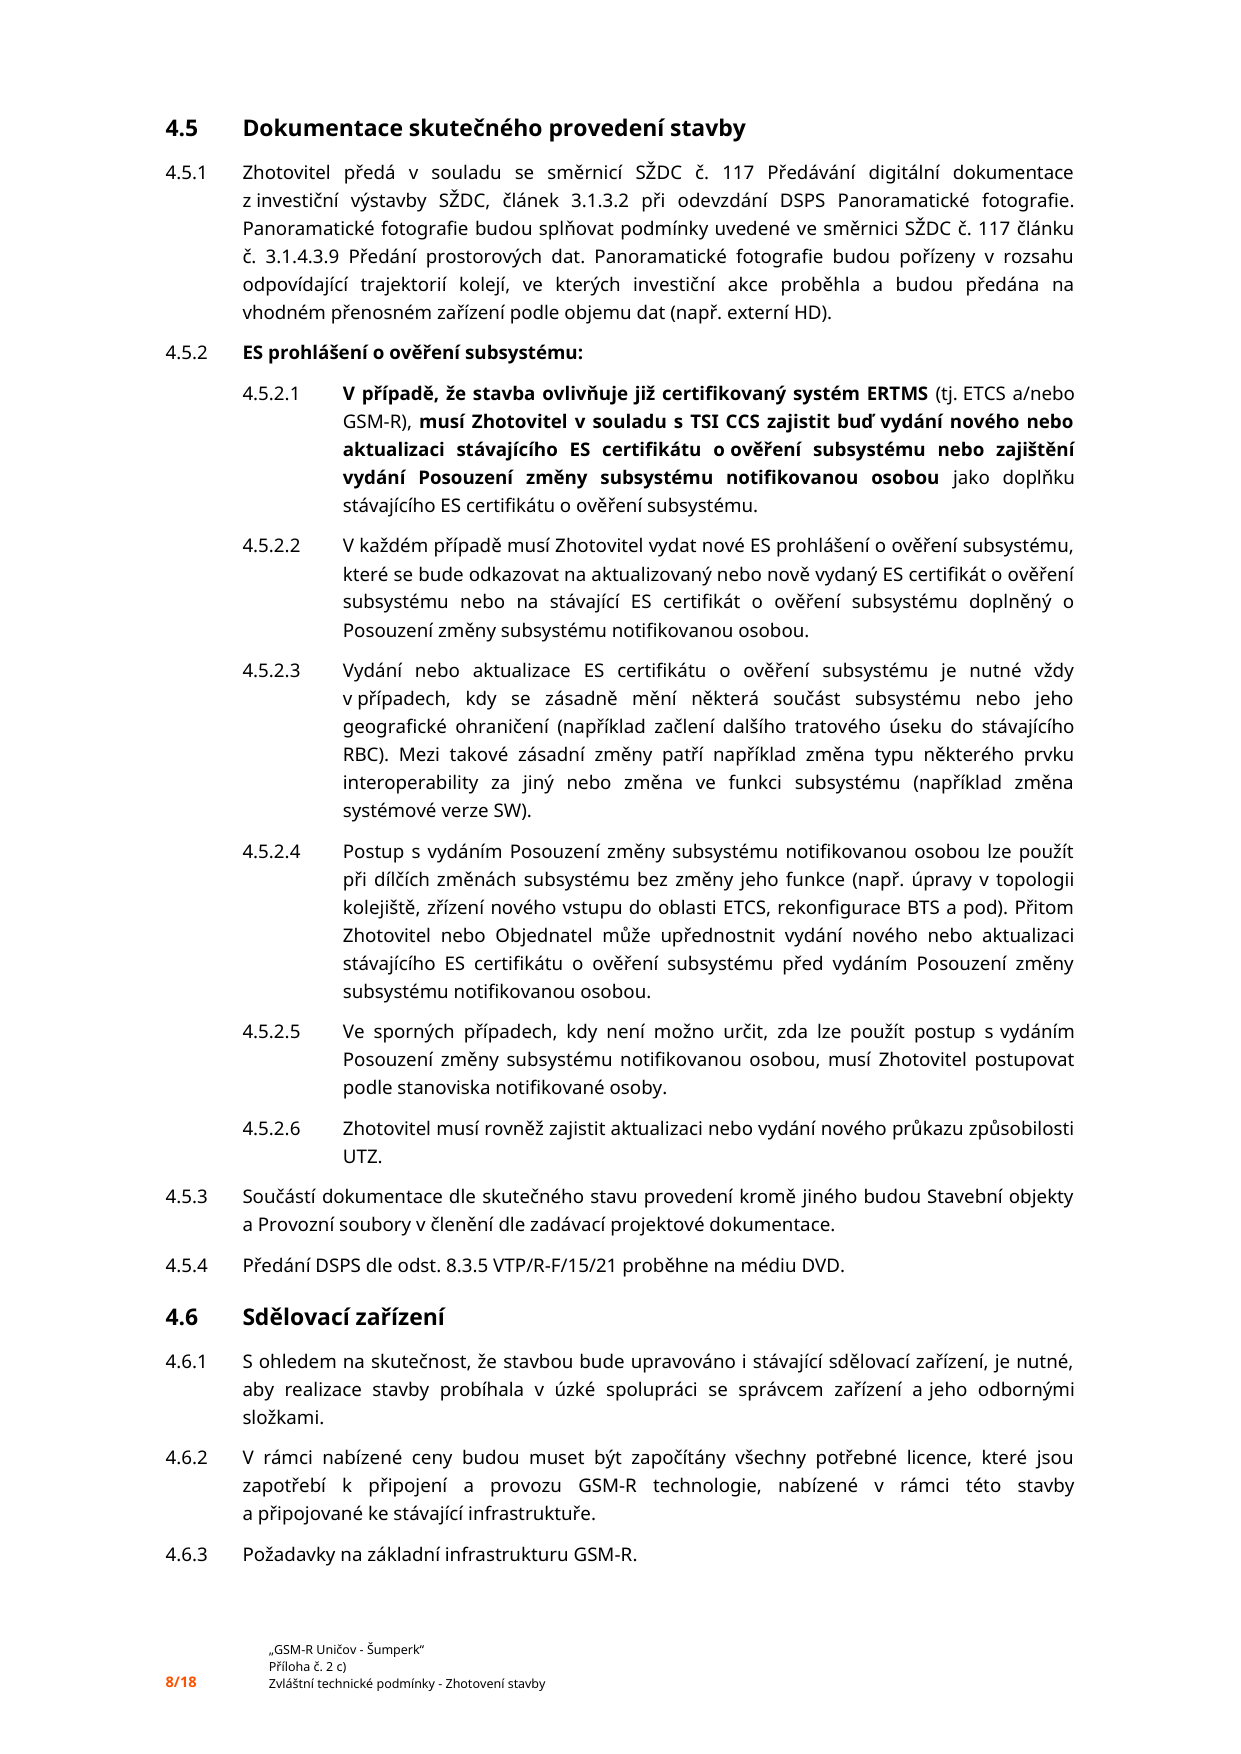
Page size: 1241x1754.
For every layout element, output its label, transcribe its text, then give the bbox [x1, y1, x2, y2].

text V každém případě musí Zhotovitel vydat nové ES prohlášení o ověření subsystému, které se bude odkazovat na aktualizovaný nebo nově vydaný ES certifikát o ověření subsystému nebo na stávající ES certifikát o ověření subsystému doplněný o Posouzení změny subsystému notifikovanou osobou. [242, 533, 1075, 642]
text Postup s vydáním Posouzení změny subsystému notifikovanou osobou lze použít při dílčích změnách subsystému bez změny jeho funkce (např. úpravy v topologii kolejiště, zřízení nového vstupu do oblasti ETCS, rekonfigurace BTS a pod). Přitom Zhotovitel nebo Objednatel může upřednostnit vydání nového nebo aktualizaci stávajícího ES certifikátu o ověření subsystému před vydáním Posouzení změny subsystému notifikovanou osobou. [242, 838, 1075, 1004]
text ES prohlášení o ověření subsystému: [165, 340, 1075, 365]
text Sdělovací zařízení [165, 1301, 1075, 1332]
text Ve sporných případech, kdy není možno určit, zda lze použít postup s vydáním Posouzení změny subsystému notifikovanou osobou, musí Zhotovitel postupovat podle stanoviska notifikované osoby. [242, 1019, 1075, 1100]
text Požadavky na základní infrastrukturu GSM-R. [165, 1541, 1075, 1567]
text S ohledem na skutečnost, že stavbou bude upravováno i stávající sdělovací zařízení, je nutné, aby realizace stavby probíhala v úzké spolupráci se správcem zařízení a jeho odbornými složkami. [165, 1348, 1075, 1429]
text Vydání nebo aktualizace ES certifikátu o ověření subsystému je nutné vždy v případech, kdy se zásadně mění některá součást subsystému nebo jeho geografické ohraničení (například začlení dalšího tratového úseku do stávajícího RBC). Mezi takové zásadní změny patří například změna typu některého prvku interoperability za jiný nebo změna ve funkci subsystému (například změna systémové verze SW). [242, 657, 1075, 823]
text Předání DSPS dle odst. 8.3.5 VTP/R-F/15/21 proběhne na médiu DVD. [165, 1252, 1075, 1278]
text Dokumentace skutečného provedení stavby [165, 112, 1075, 143]
text V případě, že stavba ovlivňuje již certifikovaný systém ERTMS (tj. ETCS a/nebo GSM-R), musí Zhotovitel v souladu s TSI CCS zajistit buď vydání nového nebo aktualizaci stávajícího ES certifikátu o ověření subsystému nebo zajištění vydání Posouzení změny subsystému notifikovanou osobou jako doplňku stávajícího ES certifikátu o ověření subsystému. [242, 380, 1075, 518]
text Zhotovitel musí rovněž zajistit aktualizaci nebo vydání nového průkazu způsobilosti UTZ. [242, 1115, 1075, 1169]
text V rámci nabízené ceny budou muset být započítány všechny potřebné licence, které jsou zapotřebí k připojení a provozu GSM-R technologie, nabízené v rámci této stavby a připojované ke stávající infrastruktuře. [165, 1444, 1075, 1526]
text Součástí dokumentace dle skutečného stavu provedení kromě jiného budou Stavební objekty a Provozní soubory v členění dle zadávací projektové dokumentace. [165, 1184, 1075, 1237]
text Zhotovitel předá v souladu se směrnicí SŽDC č. 117 Předávání digitální dokumentace z investiční výstavby SŽDC, článek 3.1.3.2 při odevzdání DSPS Panoramatické fotografie. Panoramatické fotografie budou splňovat podmínky uvedené ve směrnici SŽDC č. 117 článku č. 3.1.4.3.9 Předání prostorových dat. Panoramatické fotografie budou pořízeny v rozsahu odpovídající trajektorií kolejí, ve kterých investiční akce proběhla a budou předána na vhodném přenosném zařízení podle objemu dat (např. externí HD). [165, 159, 1075, 325]
